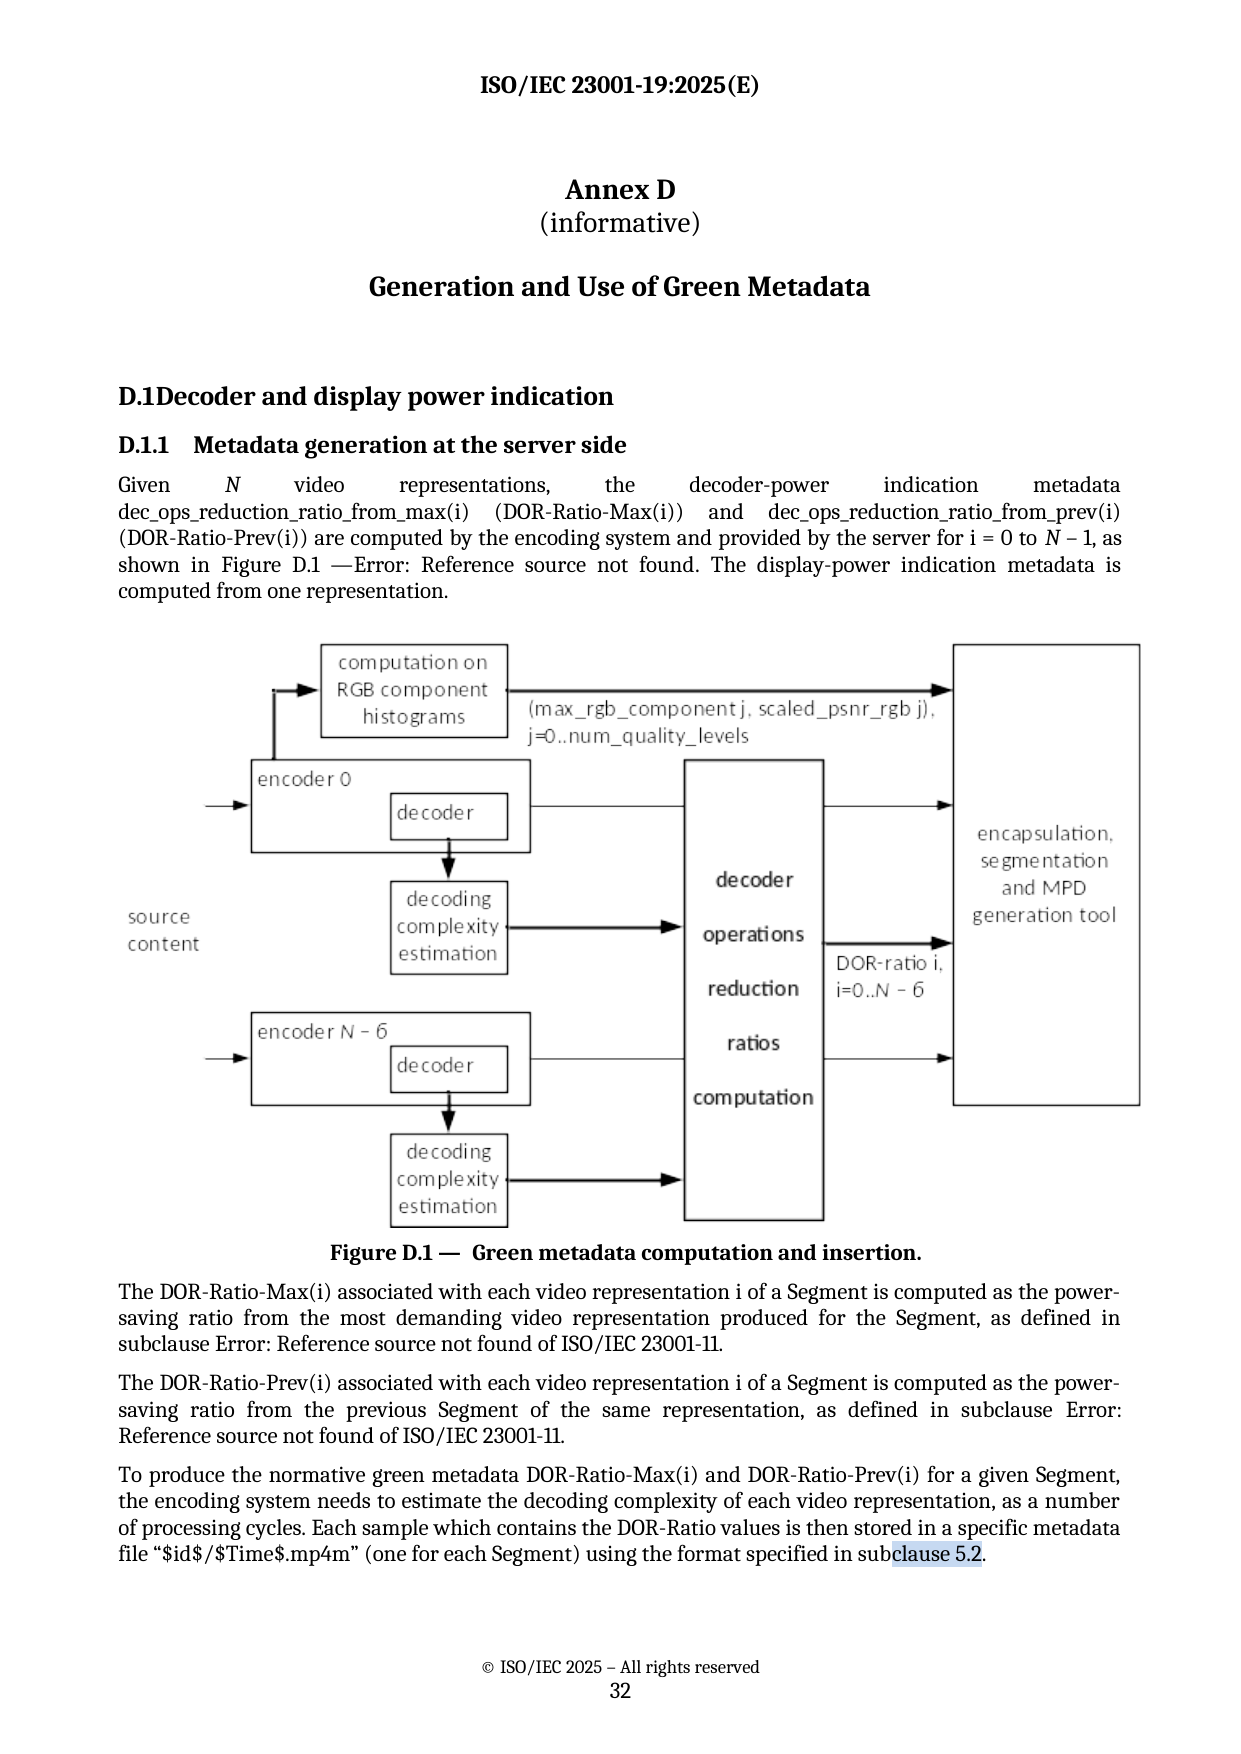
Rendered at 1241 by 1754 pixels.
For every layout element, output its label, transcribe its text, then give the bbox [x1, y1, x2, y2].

text To produce the normative green metadata DOR-Ratio-Max(i) and DOR-Ratio-Prev(i) for a given Segment, the encoding system needs to estimate the decoding complexity of each video representation, as a number of processing cycles. Each sample which contains the DOR-Ratio values is then stored in a specific metadata file “$id$/$Time$.mp4m” (one for each Segment) using the format specified in subclause ‎5.2. [118, 1462, 1122, 1567]
title Green metadata computation and insertion. [130, 1240, 1122, 1266]
list Decoder and display power indication [118, 381, 1122, 412]
list (informative) Generation and Use of Green Metadata [118, 174, 1122, 303]
text Metadata generation at the server side [118, 431, 1122, 460]
